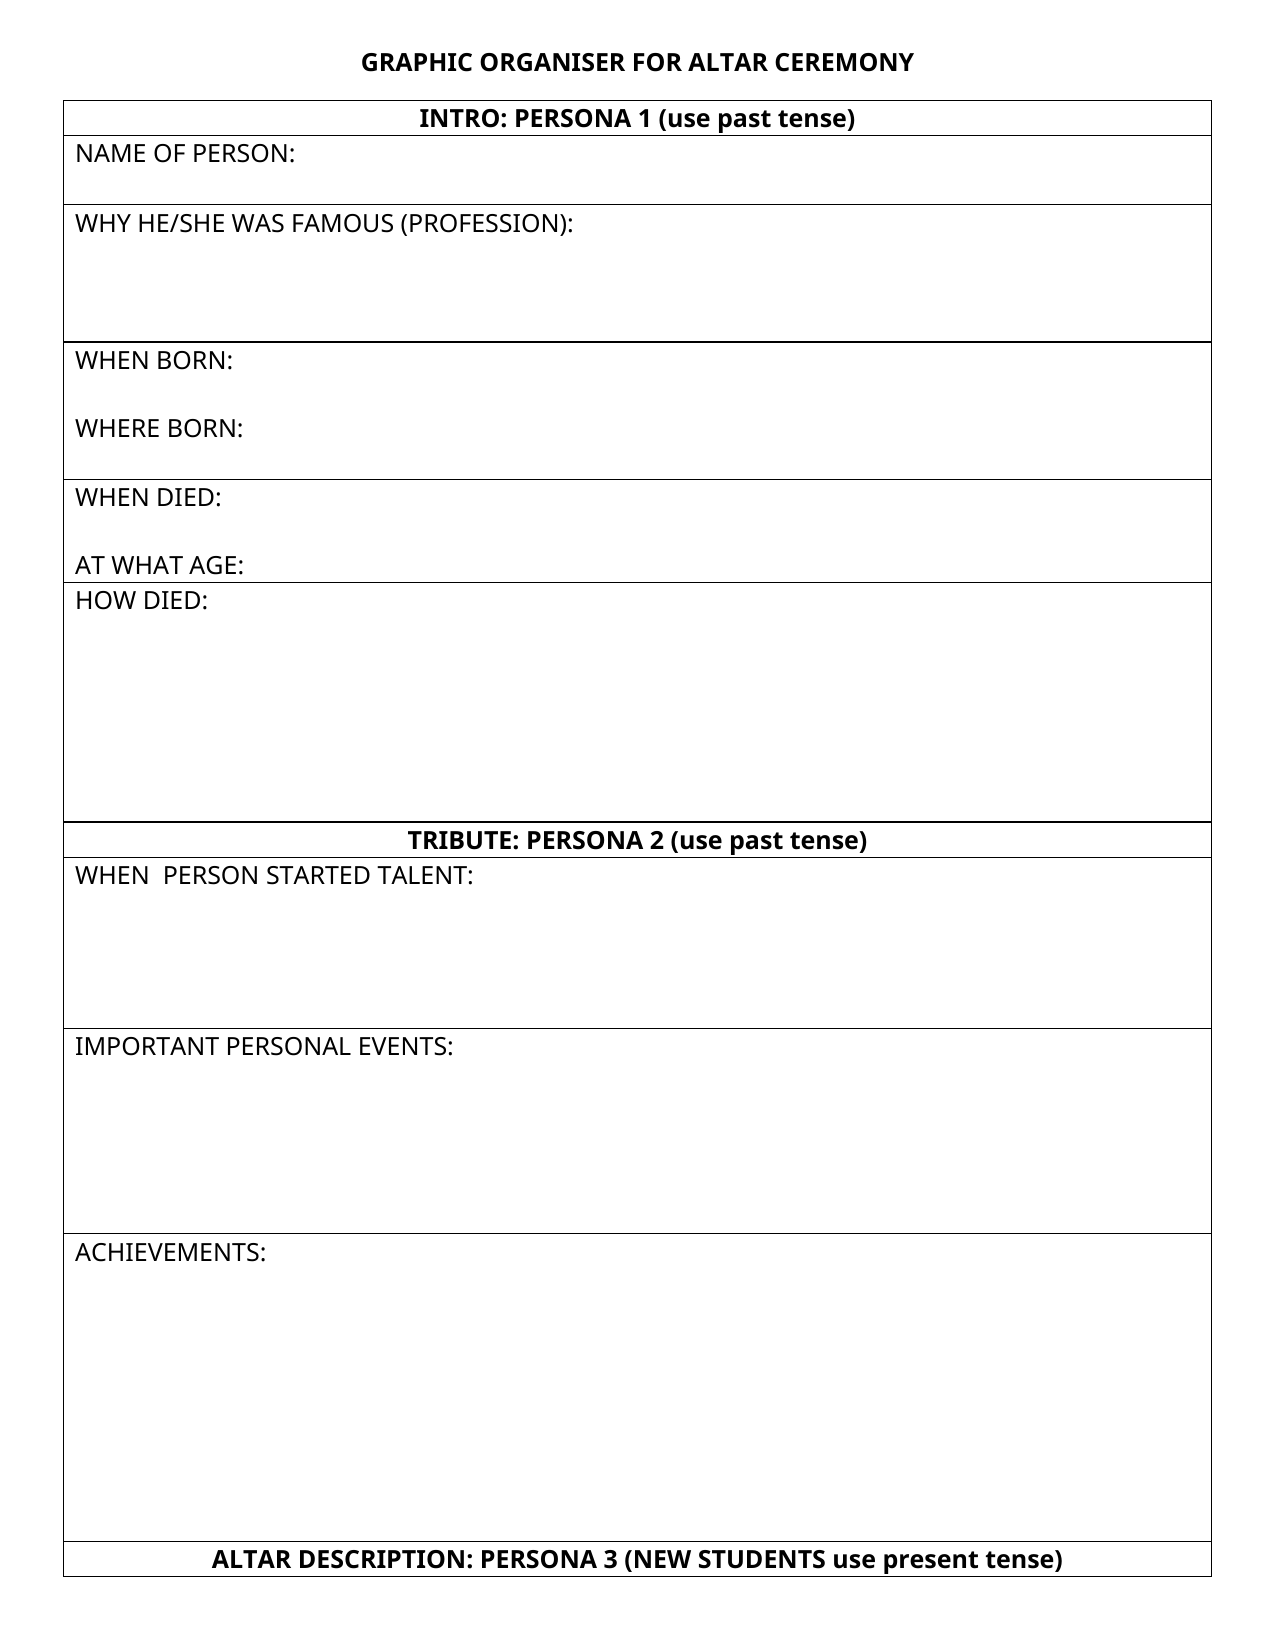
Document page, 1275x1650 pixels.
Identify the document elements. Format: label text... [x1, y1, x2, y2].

table_cell WHEN BORN: WHERE BORN: [64, 343, 1211, 479]
table_cell ACHIEVEMENTS: [64, 1234, 1211, 1541]
table_cell ALTAR DESCRIPTION: PERSONA 3 (NEW STUDENTS use present tense) [64, 1542, 1211, 1576]
table_cell WHEN DIED: AT WHAT AGE: [64, 480, 1211, 582]
table_cell HOW DIED: [64, 583, 1211, 821]
table_cell WHY HE/SHE WAS FAMOUS (PROFESSION): [64, 205, 1211, 341]
table_cell NAME OF PERSON: [64, 136, 1211, 204]
text GRAPHIC ORGANISER FOR ALTAR CEREMONY [75, 45, 1200, 79]
table_cell WHEN PERSON STARTED TALENT: [64, 858, 1211, 1028]
table_cell IMPORTANT PERSONAL EVENTS: [64, 1029, 1211, 1233]
table_header INTRO: PERSONA 1 (use past tense) [64, 101, 1211, 135]
table_cell TRIBUTE: PERSONA 2 (use past tense) [64, 823, 1211, 857]
